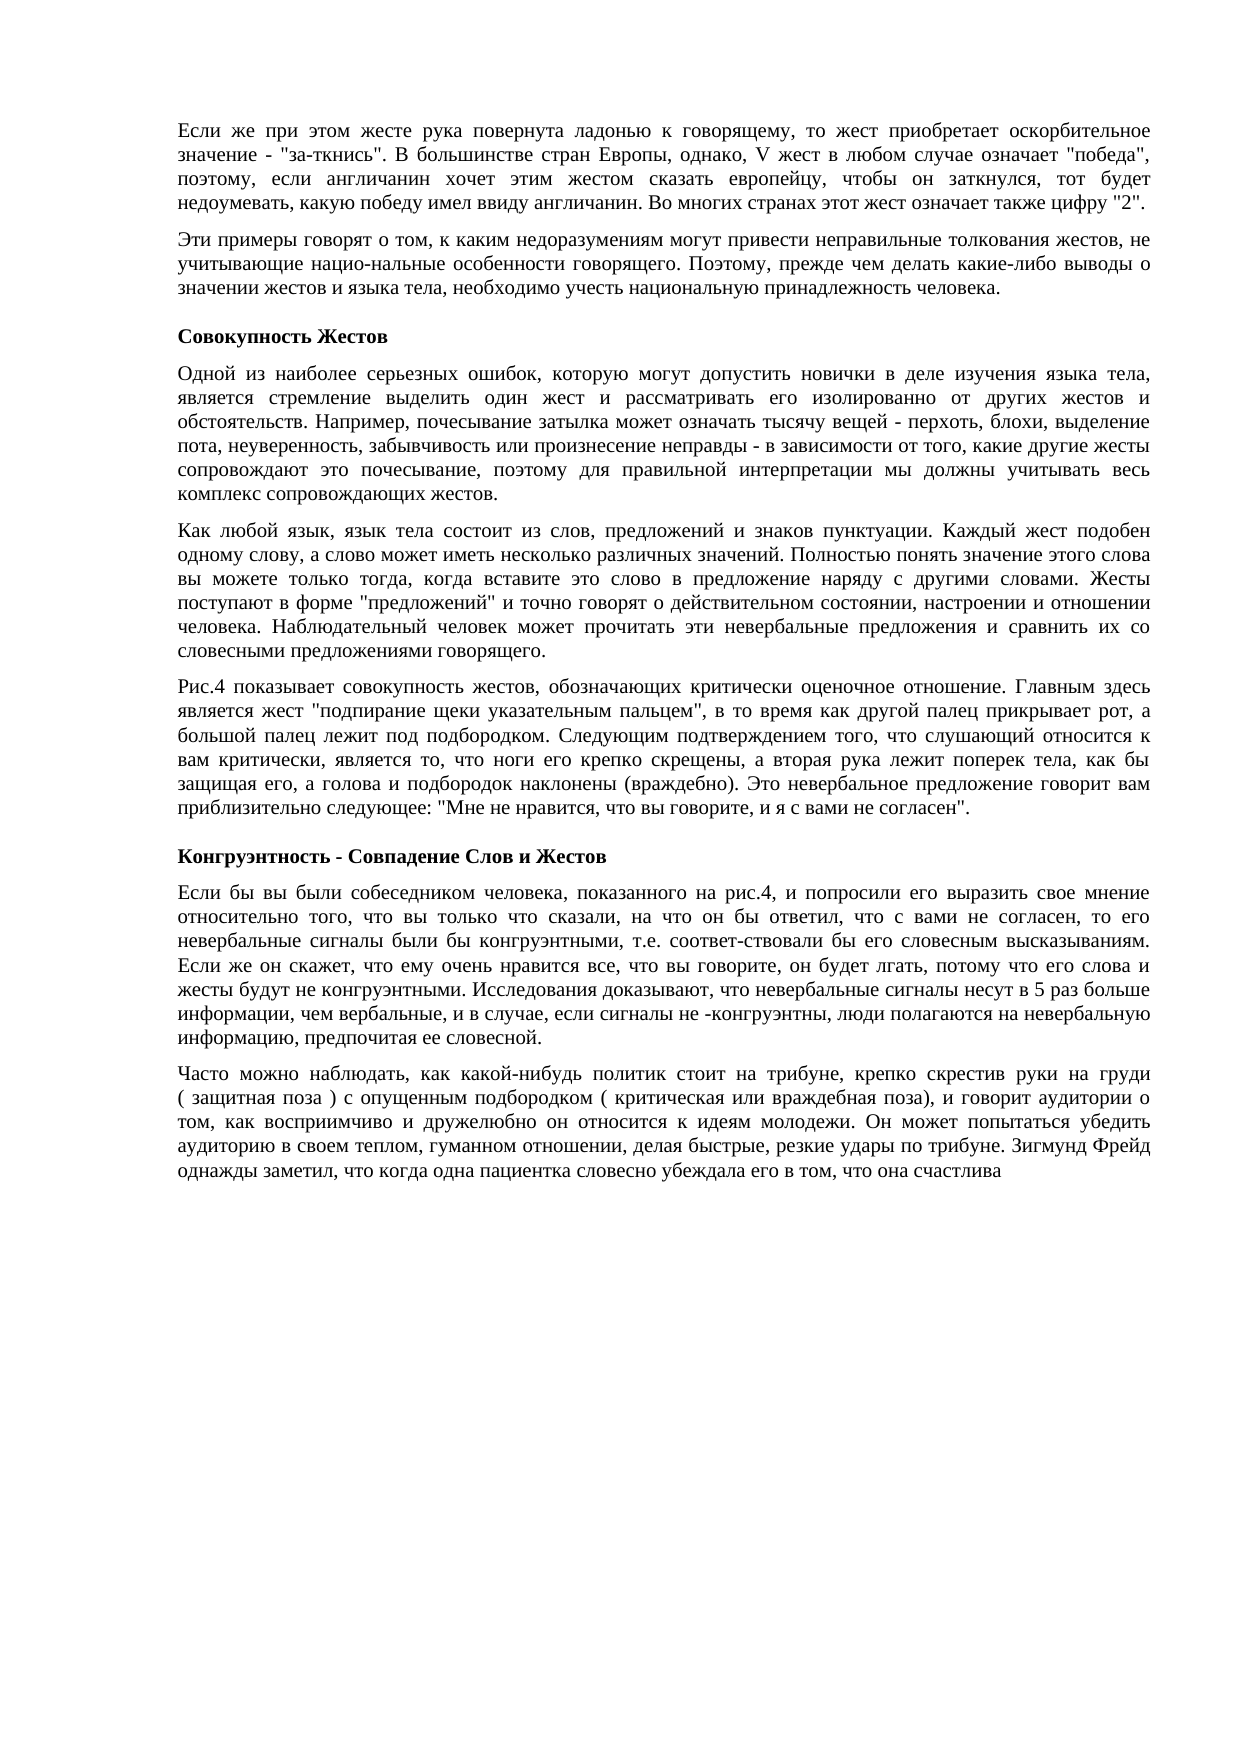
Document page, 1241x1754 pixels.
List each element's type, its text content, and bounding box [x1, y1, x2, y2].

text Рис.4 показывает совокупность жестов, обозначающих критически оценочное отношение. Главным здесь является жест "подпирание щеки указательным пальцем", в то время как другой палец прикрывает рот, а большой палец лежит под подбородком. Следующим подтверждением того, что слушающий относится к вам критически, является то, что ноги его крепко скрещены, а вторая рука лежит поперек тела, как бы защищая его, а голова и подбородок наклонены (враждебно). Это невербальное предложение говорит вам приблизительно следующее: "Мне не нравится, что вы говорите, и я с вами не согласен". [177, 674, 1152, 819]
text Если бы вы были собеседником человека, показанного на рис.4, и попросили его выразить свое мнение относительно того, что вы только что сказали, на что он бы ответил, что с вами не согласен, то его невербальные сигналы были бы конгруэнтными, т.е. соответ-ствовали бы его словесным высказываниям. Если же он скажет, что ему очень нравится все, что вы говорите, он будет лгать, потому что его слова и жесты будут не конгруэнтными. Исследования доказывают, что невербальные сигналы несут в 5 раз больше информации, чем вербальные, и в случае, если сигналы не -конгруэнтны, люди полагаются на невербальную информацию, предпочитая ее словесной. [177, 880, 1152, 1049]
text Часто можно наблюдать, как какой-нибудь политик стоит на трибуне, крепко скрестив руки на груди ( защитная поза ) с опущенным подбородком ( критическая или враждебная поза), и говорит аудитории о том, как восприимчиво и дружелюбно он относится к идеям молодежи. Он может попытаться убедить аудиторию в своем теплом, гуманном отношении, делая быстрые, резкие удары по трибуне. Зигмунд Фрейд однажды заметил, что когда одна пациентка словесно убеждала его в том, что она счастлива [177, 1061, 1152, 1182]
subtitle Конгруэнтность - Совпадение Слов и Жестов [177, 844, 1152, 868]
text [177, 118, 1152, 214]
text Эти примеры говорят о том, к каким недоразумениям могут привести неправильные толкования жестов, не учитывающие нацио-нальные особенности говорящего. Поэтому, прежде чем делать какие-либо выводы о значении жестов и языка тела, необходимо учесть национальную принадлежность человека. [177, 227, 1152, 299]
subtitle Совокупность Жестов [177, 324, 1152, 348]
text Одной из наиболее серьезных ошибок, которую могут допустить новички в деле изучения языка тела, является стремление выделить один жест и рассматривать его изолированно от других жестов и обстоятельств. Например, почесывание затылка может означать тысячу вещей - перхоть, блохи, выделение пота, неуверенность, забывчивость или произнесение неправды - в зависимости от того, какие другие жесты сопровождают это почесывание, поэтому для правильной интерпретации мы должны учитывать весь комплекс сопровождающих жестов. [177, 361, 1152, 505]
text Как любой язык, язык тела состоит из слов, предложений и знаков пунктуации. Каждый жест подобен одному слову, а слово может иметь несколько различных значений. Полностью понять значение этого слова вы можете только тогда, когда вставите это слово в предложение наряду с другими словами. Жесты поступают в форме "предложений" и точно говорят о действительном состоянии, настроении и отношении человека. Наблюдательный человек может прочитать эти невербальные предложения и сравнить их со словесными предложениями говорящего. [177, 517, 1152, 662]
